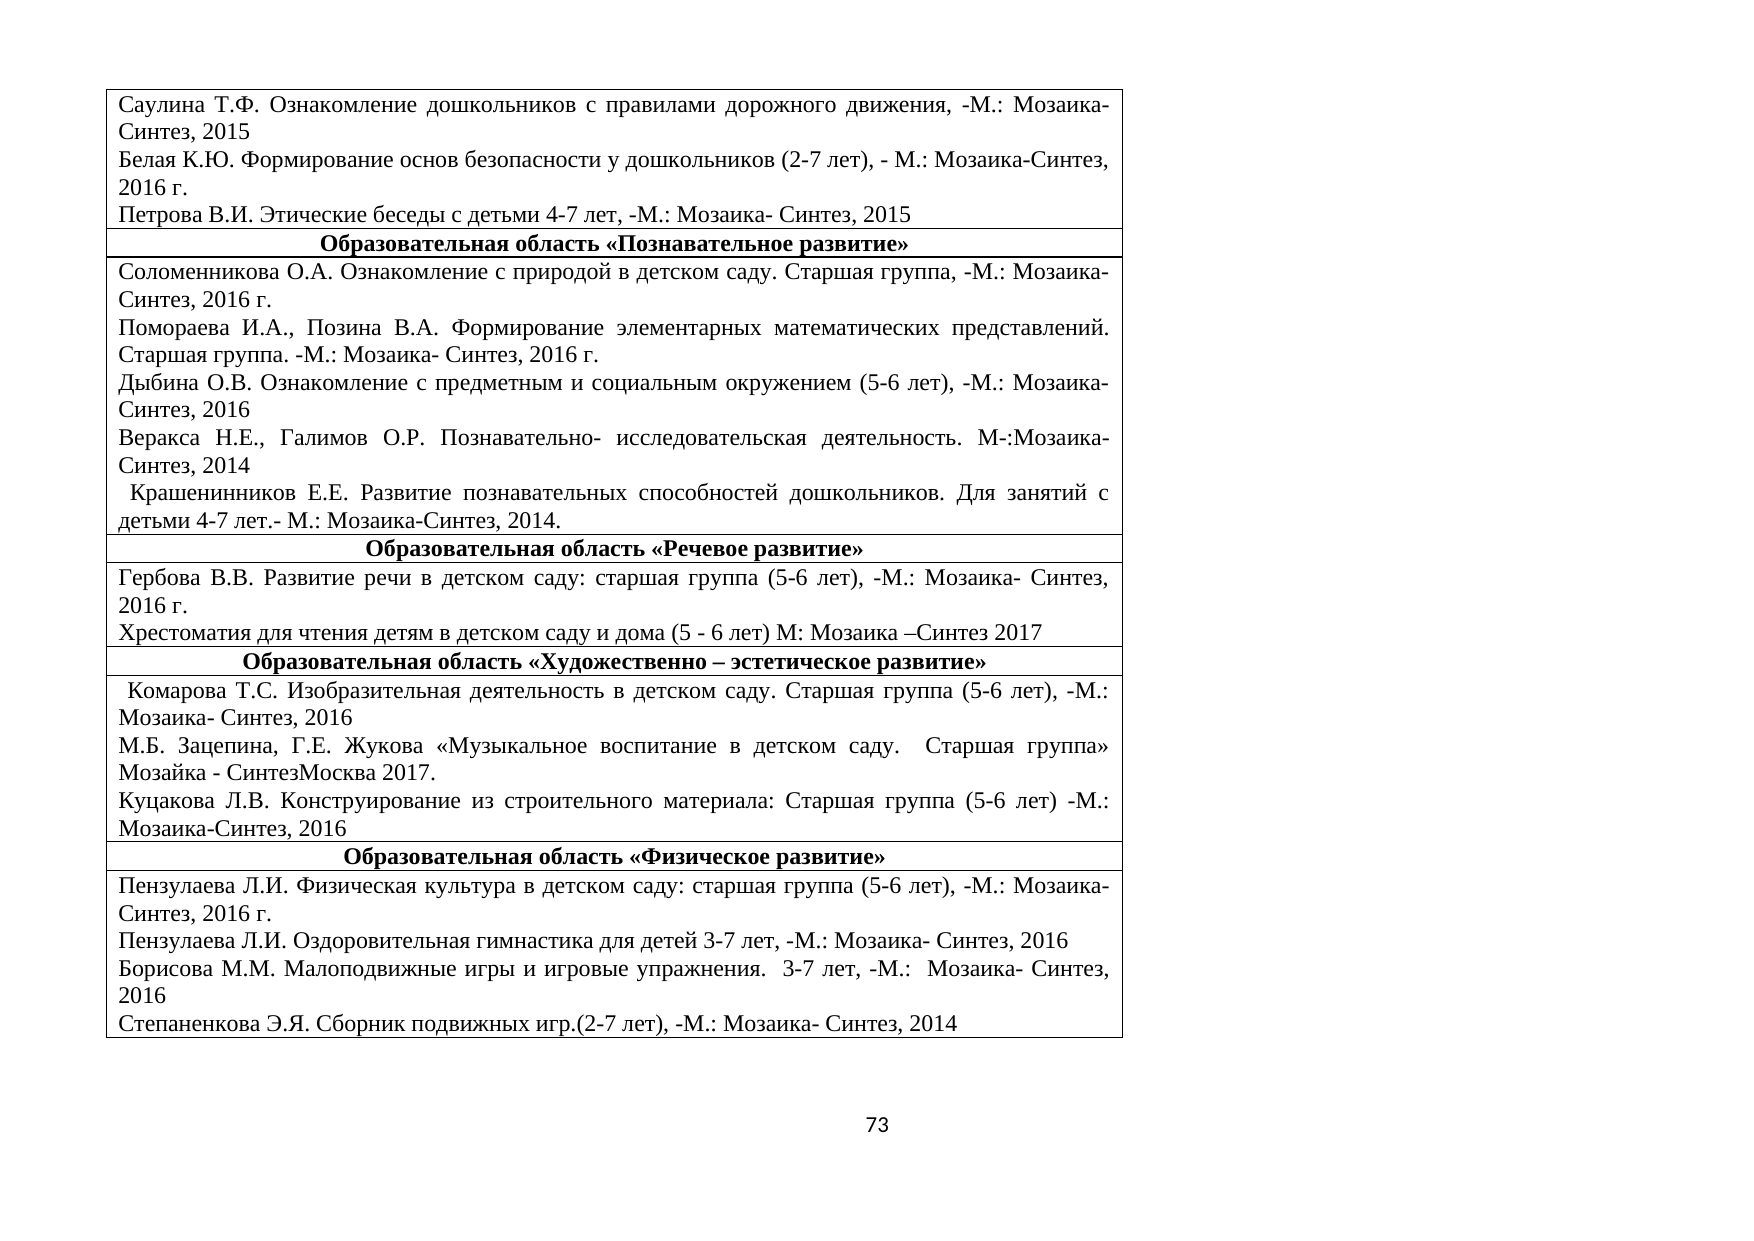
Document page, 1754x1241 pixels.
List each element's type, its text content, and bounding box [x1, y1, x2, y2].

table_cell Комарова Т.С. Изобразительная деятельность в детском саду. Старшая группа (5-6 лет), -М.: Мозаика- Синтез, 2016 М.Б. Зацепина, Г.Е. Жукова «Музыкальное воспитание в детском саду. Старшая группа» Мозайка - СинтезМосква 2017. Куцакова Л.В. Конструирование из строительного материала: Старшая группа (5-6 лет) -М.: Мозаика-Синтез, 2016 [107, 676, 1122, 841]
table_cell Гербова В.В. Развитие речи в детском саду: старшая группа (5-6 лет), -М.: Мозаика- Синтез, 2016 г. Хрестоматия для чтения детям в детском саду и дома (5 - 6 лет) М: Мозаика –Синтез 2017 [107, 563, 1122, 646]
table_cell Образовательная область «Речевое развитие» [107, 535, 1122, 562]
table_cell Пензулаева Л.И. Физическая культура в детском саду: старшая группа (5-6 лет), -М.: Мозаика- Синтез, 2016 г. Пензулаева Л.И. Оздоровительная гимнастика для детей 3-7 лет, -М.: Мозаика- Синтез, 2016 Борисова М.М. Малоподвижные игры и игровые упражнения. 3-7 лет, -М.: Мозаика- Синтез, 2016 Степаненкова Э.Я. Сборник подвижных игр.(2-7 лет), -М.: Мозаика- Синтез, 2014 [107, 871, 1122, 1037]
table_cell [107, 90, 1122, 228]
table_cell Образовательная область «Физическое развитие» [107, 842, 1122, 870]
table_cell Образовательная область «Художественно – эстетическое развитие» [107, 647, 1122, 674]
table_cell Соломенникова О.А. Ознакомление с природой в детском саду. Старшая группа, -М.: Мозаика- Синтез, 2016 г. Помораева И.А., Позина В.А. Формирование элементарных математических представлений. Старшая группа. -М.: Мозаика- Синтез, 2016 г. Дыбина О.В. Ознакомление с предметным и социальным окружением (5-6 лет), -М.: Мозаика- Синтез, 2016 Веракса Н.Е., Галимов О.Р. Познавательно- исследовательская деятельность. М-:Мозаика-Синтез, 2014 Крашенинников Е.Е. Развитие познавательных способностей дошкольников. Для занятий с детьми 4-7 лет.- М.: Мозаика-Синтез, 2014. [107, 258, 1122, 533]
table_cell Образовательная область «Познавательное развитие» [107, 229, 1122, 256]
